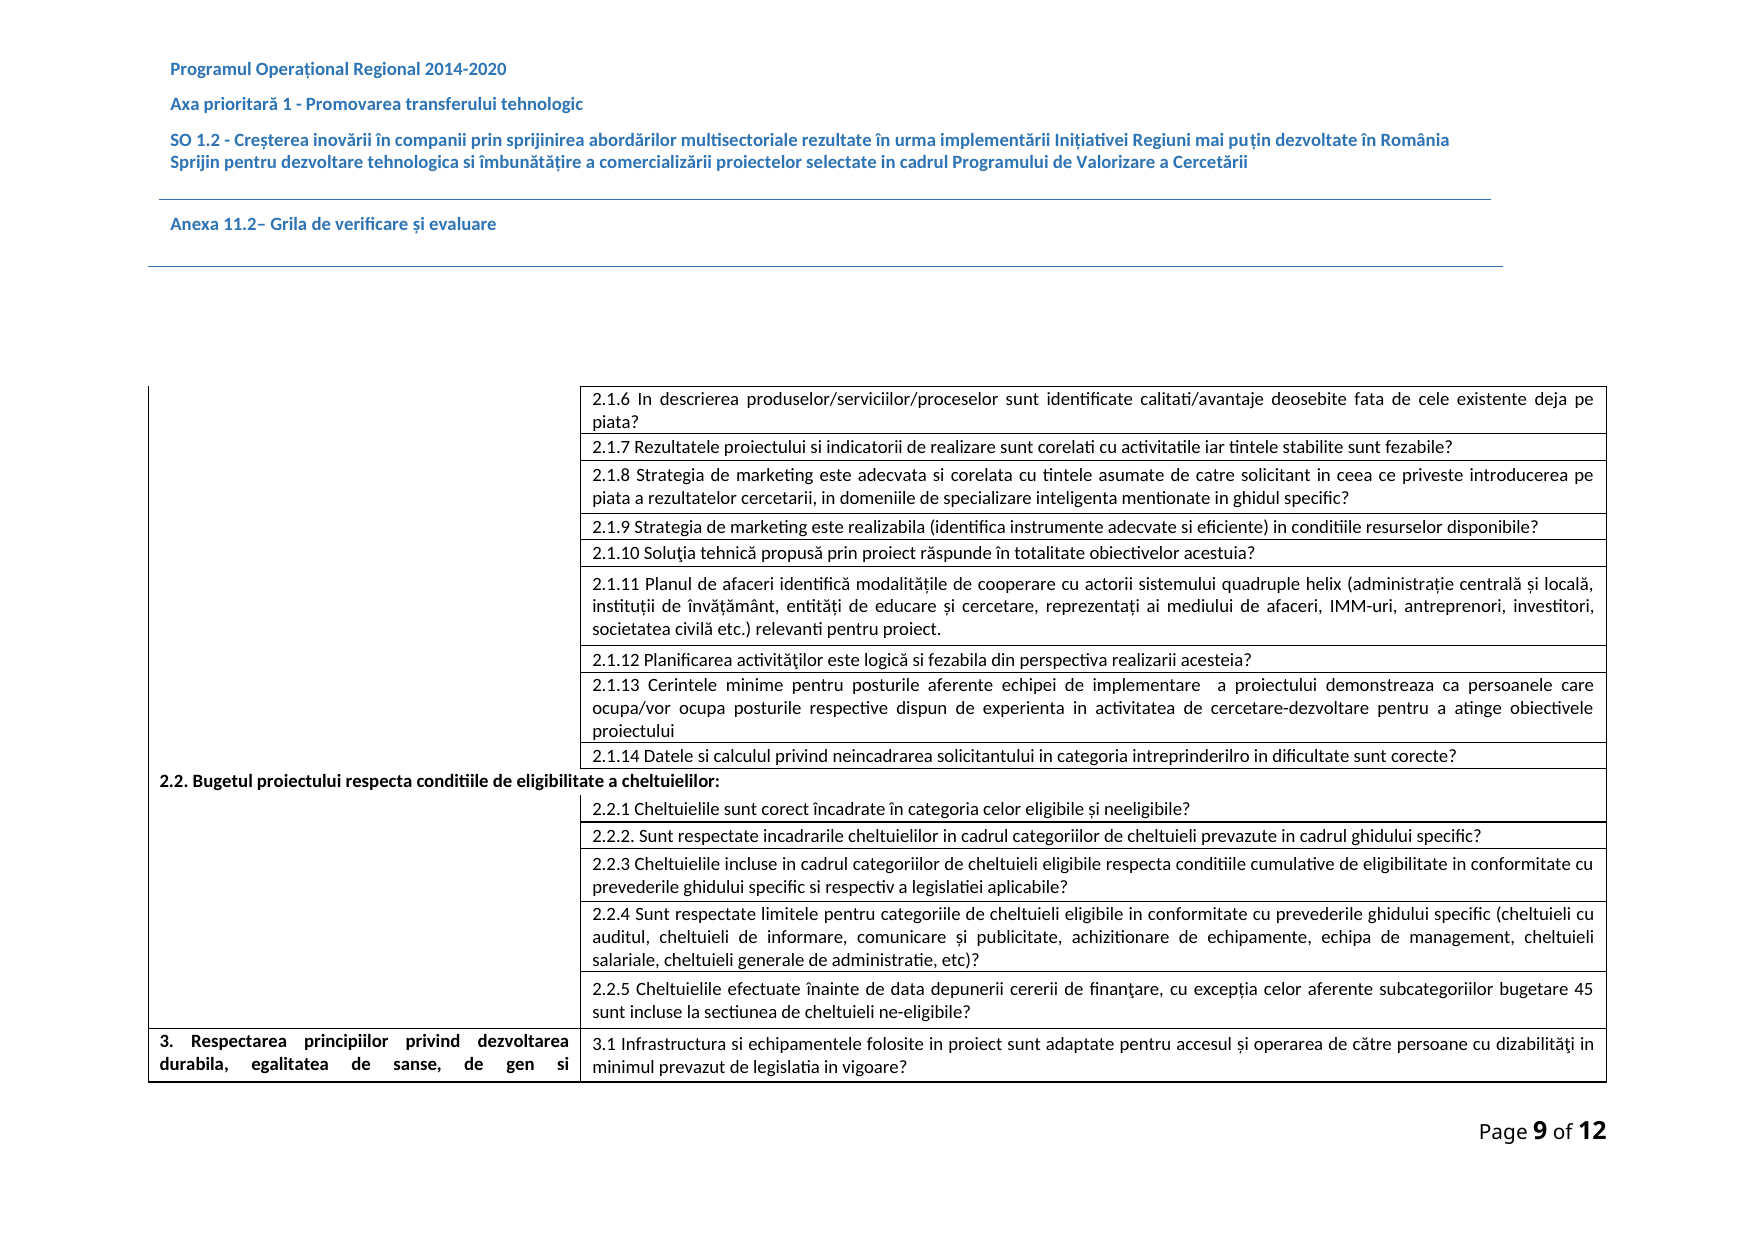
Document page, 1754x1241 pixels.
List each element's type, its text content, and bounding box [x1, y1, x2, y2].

table_cell 2.1.6 In descrierea produselor/serviciilor/proceselor sunt identificate calitati/avantaje deosebite fata de cele existente deja pe piata? [581, 387, 1606, 433]
table_cell 3. Respectarea principiilor privind dezvoltarea durabila, egalitatea de sanse, de gen si nediscriminarea [149, 1029, 580, 1081]
table_cell 2.1.8 Strategia de marketing este adecvata si corelata cu tintele asumate de catre solicitant in ceea ce priveste introducerea pe piata a rezultatelor cercetarii, in domeniile de specializare inteligenta mentionate in ghidul specific? [581, 461, 1606, 513]
table_cell 2.2. Bugetul proiectului respecta conditiile de eligibilitate a cheltuielilor: [149, 768, 1606, 795]
table_cell 3.1 Infrastructura si echipamentele folosite in proiect sunt adaptate pentru accesul și operarea de către persoane cu dizabilităţi in minimul prevazut de legislatia in vigoare? [581, 1029, 1606, 1081]
table_cell 2.2.2. Sunt respectate incadrarile cheltuielilor in cadrul categoriilor de cheltuieli prevazute in cadrul ghidului specific? [581, 823, 1606, 848]
table_cell 2.1.14 Datele si calculul privind neincadrarea solicitantului in categoria intreprinderilro in dificultate sunt corecte? [581, 743, 1606, 768]
table_cell 2.1.10 Soluţia tehnică propusă prin proiect răspunde în totalitate obiectivelor acestuia? [581, 540, 1606, 566]
table_cell 2.2.1 Cheltuielile sunt corect încadrate în categoria celor eligibile și neeligibile? [581, 795, 1606, 821]
table_cell 2.2.3 Cheltuielile incluse in cadrul categoriilor de cheltuieli eligibile respecta conditiile cumulative de eligibilitate in conformitate cu prevederile ghidului specific si respectiv a legislatiei aplicabile? [581, 849, 1606, 901]
table_cell 2.1.12 Planificarea activităţilor este logică si fezabila din perspectiva realizarii acesteia? [581, 646, 1606, 672]
table_cell 2.1.11 Planul de afaceri identifică modalitățile de cooperare cu actorii sistemului quadruple helix (administrație centrală și locală, instituții de învățământ, entități de educare și cercetare, reprezentați ai mediului de afaceri, IMM-uri, antreprenori, investitori, societatea civilă etc.) relevanti pentru proiect. [581, 567, 1606, 645]
table_cell [149, 795, 580, 1028]
table_cell 2.1.7 Rezultatele proiectului si indicatorii de realizare sunt corelati cu activitatile iar tintele stabilite sunt fezabile? [581, 434, 1606, 459]
table_cell 2.1.9 Strategia de marketing este realizabila (identifica instrumente adecvate si eficiente) in conditiile resurselor disponibile? [581, 514, 1606, 539]
table_cell 2.2.4 Sunt respectate limitele pentru categoriile de cheltuieli eligibile in conformitate cu prevederile ghidului specific (cheltuieli cu auditul, cheltuieli de informare, comunicare și publicitate, achizitionare de echipamente, echipa de management, cheltuieli salariale, cheltuieli generale de administratie, etc)? [581, 902, 1606, 971]
table_cell 2.2.5 Cheltuielile efectuate înainte de data depunerii cererii de finanţare, cu excepția celor aferente subcategoriilor bugetare 45 sunt incluse la sectiunea de cheltuieli ne-eligibile? [581, 972, 1606, 1028]
table_cell 2.1.13 Cerintele minime pentru posturile aferente echipei de implementare a proiectului demonstreaza ca persoanele care ocupa/vor ocupa posturile respective dispun de experienta in activitatea de cercetare-dezvoltare pentru a atinge obiectivele proiectului [581, 673, 1606, 742]
